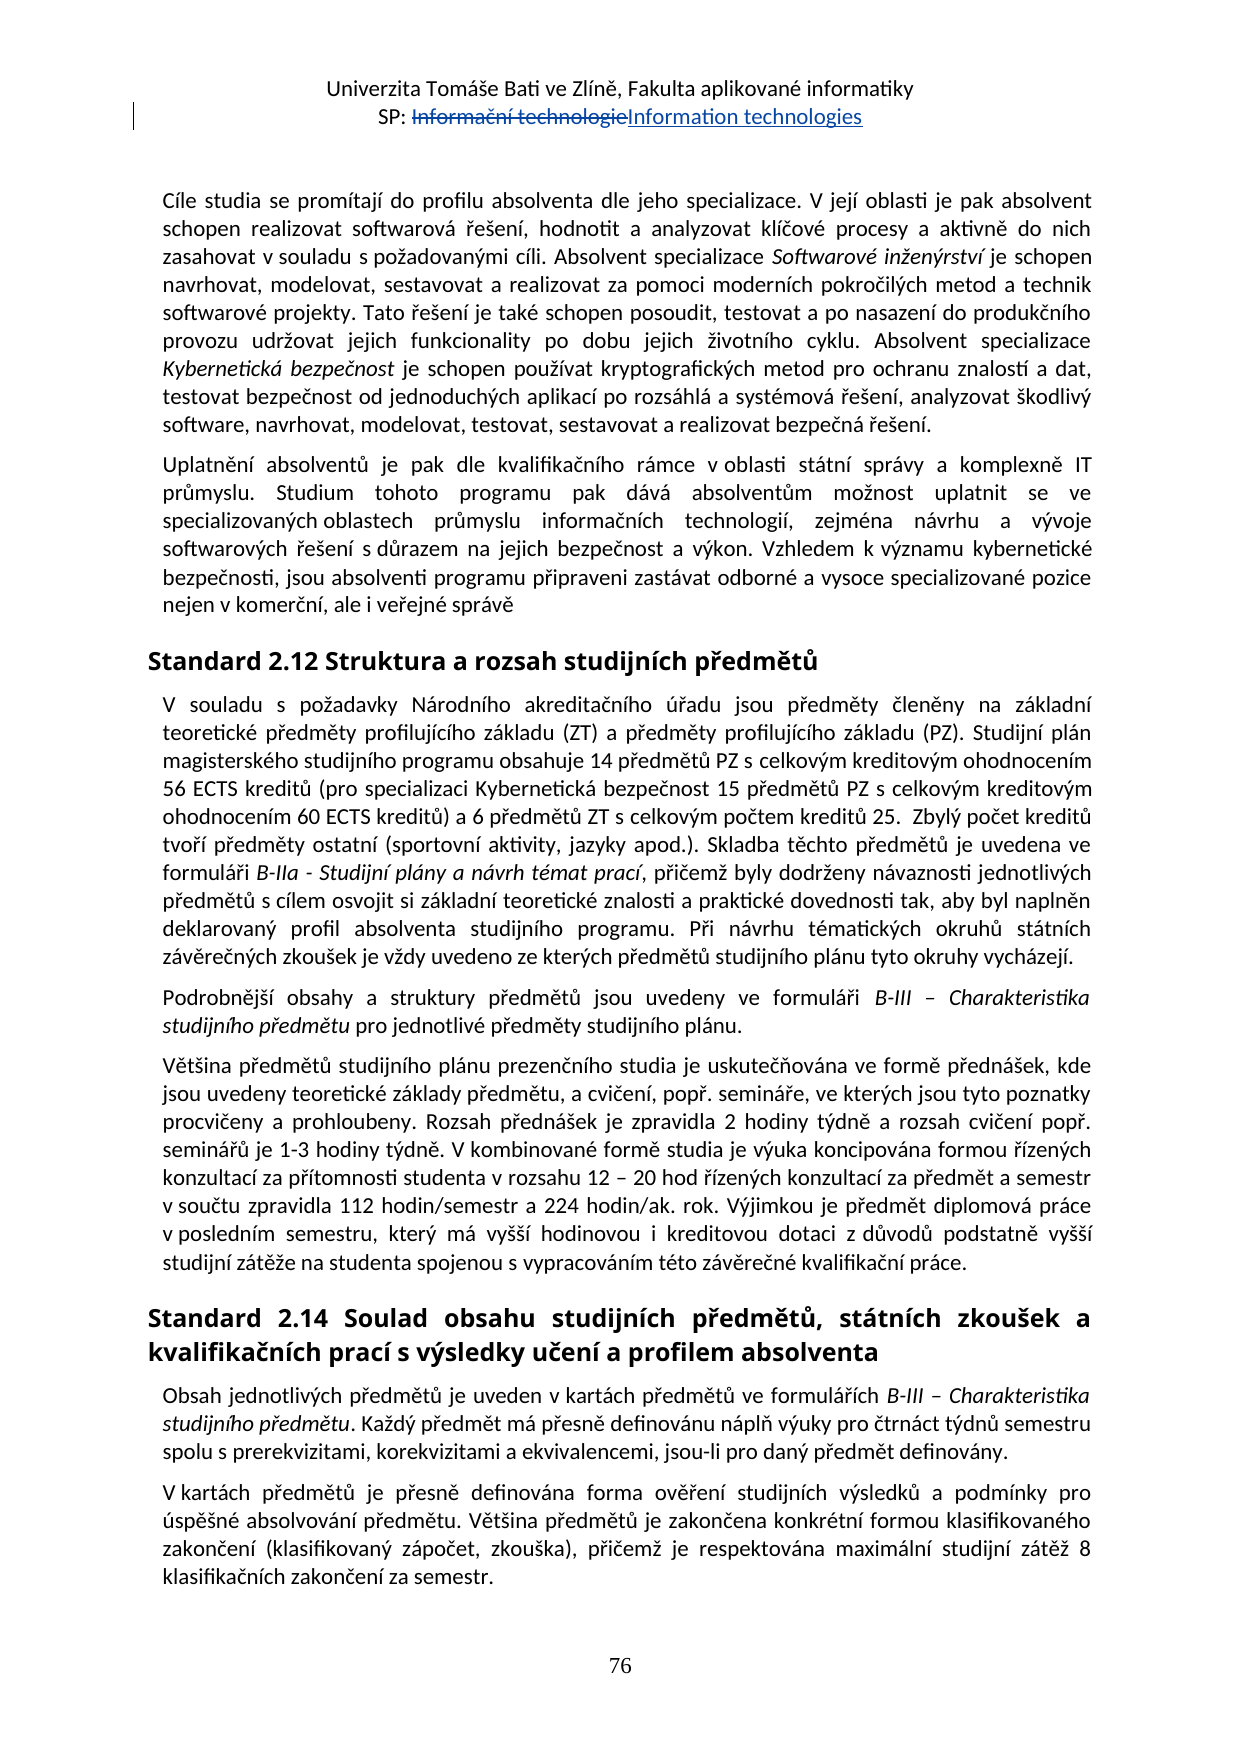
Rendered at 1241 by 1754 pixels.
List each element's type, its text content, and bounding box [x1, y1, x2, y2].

text V souladu s požadavky Národního akreditačního úřadu jsou předměty členěny na základní teoretické předměty profilujícího základu (ZT) a předměty profilujícího základu (PZ). Studijní plán magisterského studijního programu obsahuje 14 předmětů PZ s celkovým kreditovým ohodnocením 56 ECTS kreditů (pro specializaci Kybernetická bezpečnost 15 předmětů PZ s celkovým kreditovým ohodnocením 60 ECTS kreditů) a 6 předmětů ZT s celkovým počtem kreditů 25. Zbylý počet kreditů tvoří předměty ostatní (sportovní aktivity, jazyky apod.). Skladba těchto předmětů je uvedena ve formuláři B-IIa - Studijní plány a návrh témat prací, přičemž byly dodrženy návaznosti jednotlivých předmětů s cílem osvojit si základní teoretické znalosti a praktické dovednosti tak, aby byl naplněn deklarovaný profil absolventa studijního programu. Při návrhu tématických okruhů státních závěrečných zkoušek je vždy uvedeno ze kterých předmětů studijního plánu tyto okruhy vycházejí. [162, 690, 1093, 970]
text Podrobnější obsahy a struktury předmětů jsou uvedeny ve formuláři B-III – Charakteristika studijního předmětu pro jednotlivé předměty studijního plánu. [162, 983, 1093, 1039]
text Většina předmětů studijního plánu prezenčního studia je uskutečňována ve formě přednášek, kde jsou uvedeny teoretické základy předmětu, a cvičení, popř. semináře, ve kterých jsou tyto poznatky procvičeny a prohloubeny. Rozsah přednášek je zpravidla 2 hodiny týdně a rozsah cvičení popř. seminářů je 1-3 hodiny týdně. V kombinované formě studia je výuka koncipována formou řízených konzultací za přítomnosti studenta v rozsahu 12 – 20 hod řízených konzultací za předmět a semestr v součtu zpravidla 112 hodin/semestr a 224 hodin/ak. rok. Výjimkou je předmět diplomová práce v posledním semestru, který má vyšší hodinovou i kreditovou dotaci z důvodů podstatně vyšší studijní zátěže na studenta spojenou s vypracováním této závěrečné kvalifikační práce. [162, 1051, 1093, 1276]
text Uplatnění absolventů je pak dle kvalifikačního rámce v oblasti státní správy a komplexně IT průmyslu. Studium tohoto programu pak dává absolventům možnost uplatnit se ve specializovaných oblastech průmyslu informačních technologií, zejména návrhu a vývoje softwarových řešení s důrazem na jejich bezpečnost a výkon. Vzhledem k významu kybernetické bezpečnosti, jsou absolventi programu připraveni zastávat odborné a vysoce specializované pozice nejen v komerční, ale i veřejné správě [162, 451, 1093, 619]
text Obsah jednotlivých předmětů je uveden v kartách předmětů ve formulářích B-III – Charakteristika studijního předmětu. Každý předmět má přesně definovánu náplň výuky pro čtrnáct týdnů semestru spolu s prerekvizitami, korekvizitami a ekvivalencemi, jsou-li pro daný předmět definovány. [162, 1381, 1093, 1465]
text Cíle studia se promítají do profilu absolventa dle jeho specializace. V její oblasti je pak absolvent schopen realizovat softwarová řešení, hodnotit a analyzovat klíčové procesy a aktivně do nich zasahovat v souladu s požadovanými cíli. Absolvent specializace Softwarové inženýrství je schopen navrhovat, modelovat, sestavovat a realizovat za pomoci moderních pokročilých metod a technik softwarové projekty. Tato řešení je také schopen posoudit, testovat a po nasazení do produkčního provozu udržovat jejich funkcionality po dobu jejich životního cyklu. Absolvent specializace Kybernetická bezpečnost je schopen používat kryptografických metod pro ochranu znalostí a dat, testovat bezpečnost od jednoduchých aplikací po rozsáhlá a systémová řešení, analyzovat škodlivý software, navrhovat, modelovat, testovat, sestavovat a realizovat bezpečná řešení. [162, 186, 1093, 438]
subtitle Standard 2.12 Struktura a rozsah studijních předmětů [148, 644, 1093, 678]
subtitle Standard 2.14 Soulad obsahu studijních předmětů, státních zkoušek a kvalifikačních prací s výsledky učení a profilem absolventa [148, 1301, 1093, 1369]
text V kartách předmětů je přesně definována forma ověření studijních výsledků a podmínky pro úspěšné absolvování předmětu. Většina předmětů je zakončena konkrétní formou klasifikovaného zakončení (klasifikovaný zápočet, zkouška), přičemž je respektována maximální studijní zátěž 8 klasifikačních zakončení za semestr. [162, 1478, 1093, 1590]
